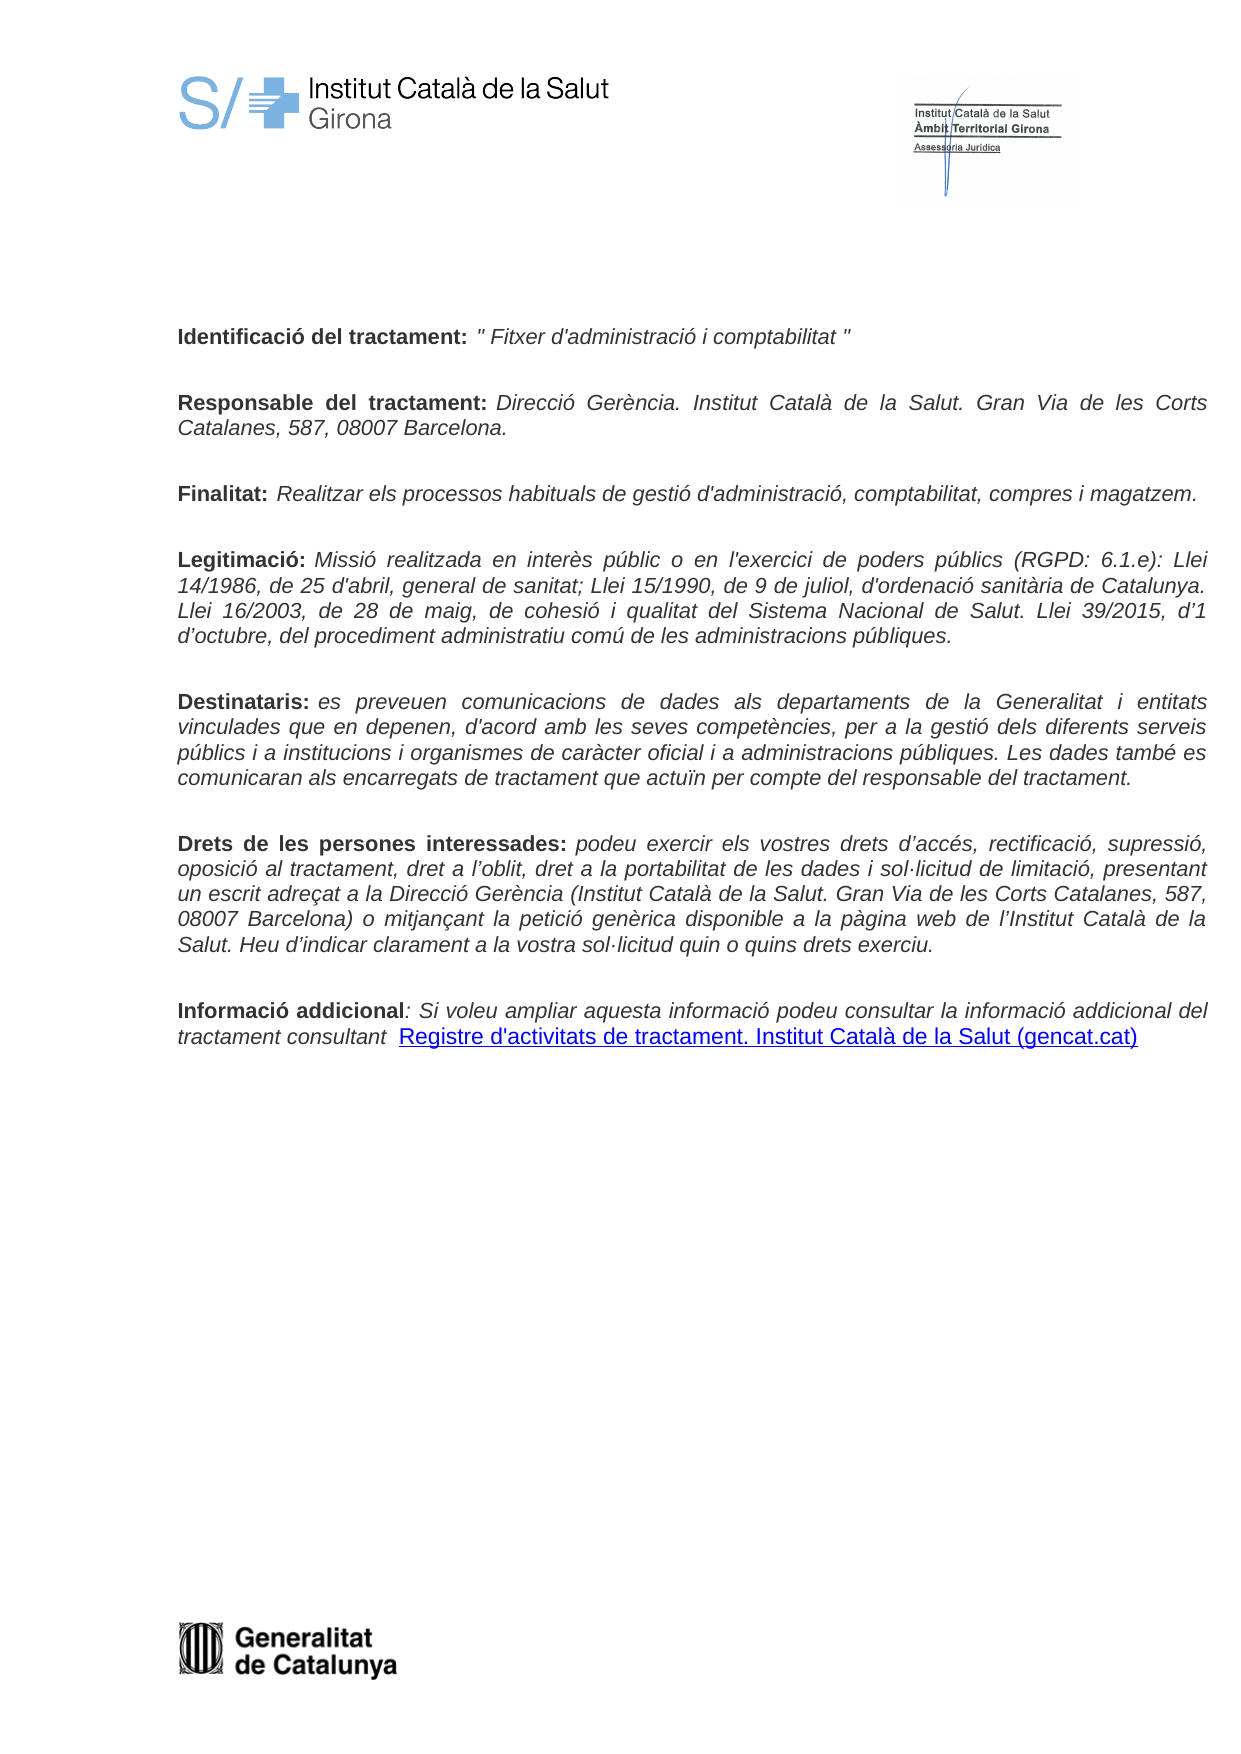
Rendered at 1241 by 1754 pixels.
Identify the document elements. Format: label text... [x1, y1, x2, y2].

text Identificació del tractament: " Fitxer d'administració i comptabilitat " [177, 324, 1211, 349]
text Finalitat: Realitzar els processos habituals de gestió d'administració, comptabilitat, compres i magatzem. [177, 456, 1211, 507]
picture [177, 1620, 399, 1681]
text Responsable del tractament: Direcció Gerència. Institut Català de la Salut. Gran Via de les Corts Catalanes, 587, 08007 Barcelona. [177, 365, 1211, 441]
text Legitimació: Missió realitzada en interès públic o en l'exercici de poders públics (RGPD: 6.1.e): Llei 14/1986, de 25 d'abril, general de sanitat; Llei 15/1990, de 9 de juliol, d'ordenació sanitària de Catalunya. Llei 16/2003, de 28 de maig, de cohesió i qualitat del Sistema Nacional de Salut. Llei 39/2015, d’1 d’octubre, del procediment administratiu comú de les administracions públiques. [177, 522, 1211, 648]
text Drets de les persones interessades: podeu exercir els vostres drets d’accés, rectificació, supressió, oposició al tractament, dret a l’oblit, dret a la portabilitat de les dades i sol·licitud de limitació, presentant un escrit adreçat a la Direcció Gerència (Institut Català de la Salut. Gran Via de les Corts Catalanes, 587, 08007 Barcelona) o mitjançant la petició genèrica disponible a la pàgina web de l’Institut Català de la Salut. Heu d’indicar clarament a la vostra sol·licitud quin o quins drets exerciu. [177, 806, 1211, 957]
text Destinataris: es preveuen comunicacions de dades als departaments de la Generalitat i entitats vinculades que en depenen, d'acord amb les seves competències, per a la gestió dels diferents serveis públics i a institucions i organismes de caràcter oficial i a administracions públiques. Les dades també es comunicaran als encarregats de tractament que actuïn per compte del responsable del tractament. [177, 664, 1211, 790]
picture [177, 73, 612, 135]
text Informació addicional: Si voleu ampliar aquesta informació podeu consultar la informació addicional del tractament consultant Registre d'activitats de tractament. Institut Català de la Salut (gencat.cat) [177, 972, 1211, 1049]
picture [897, 75, 1079, 208]
